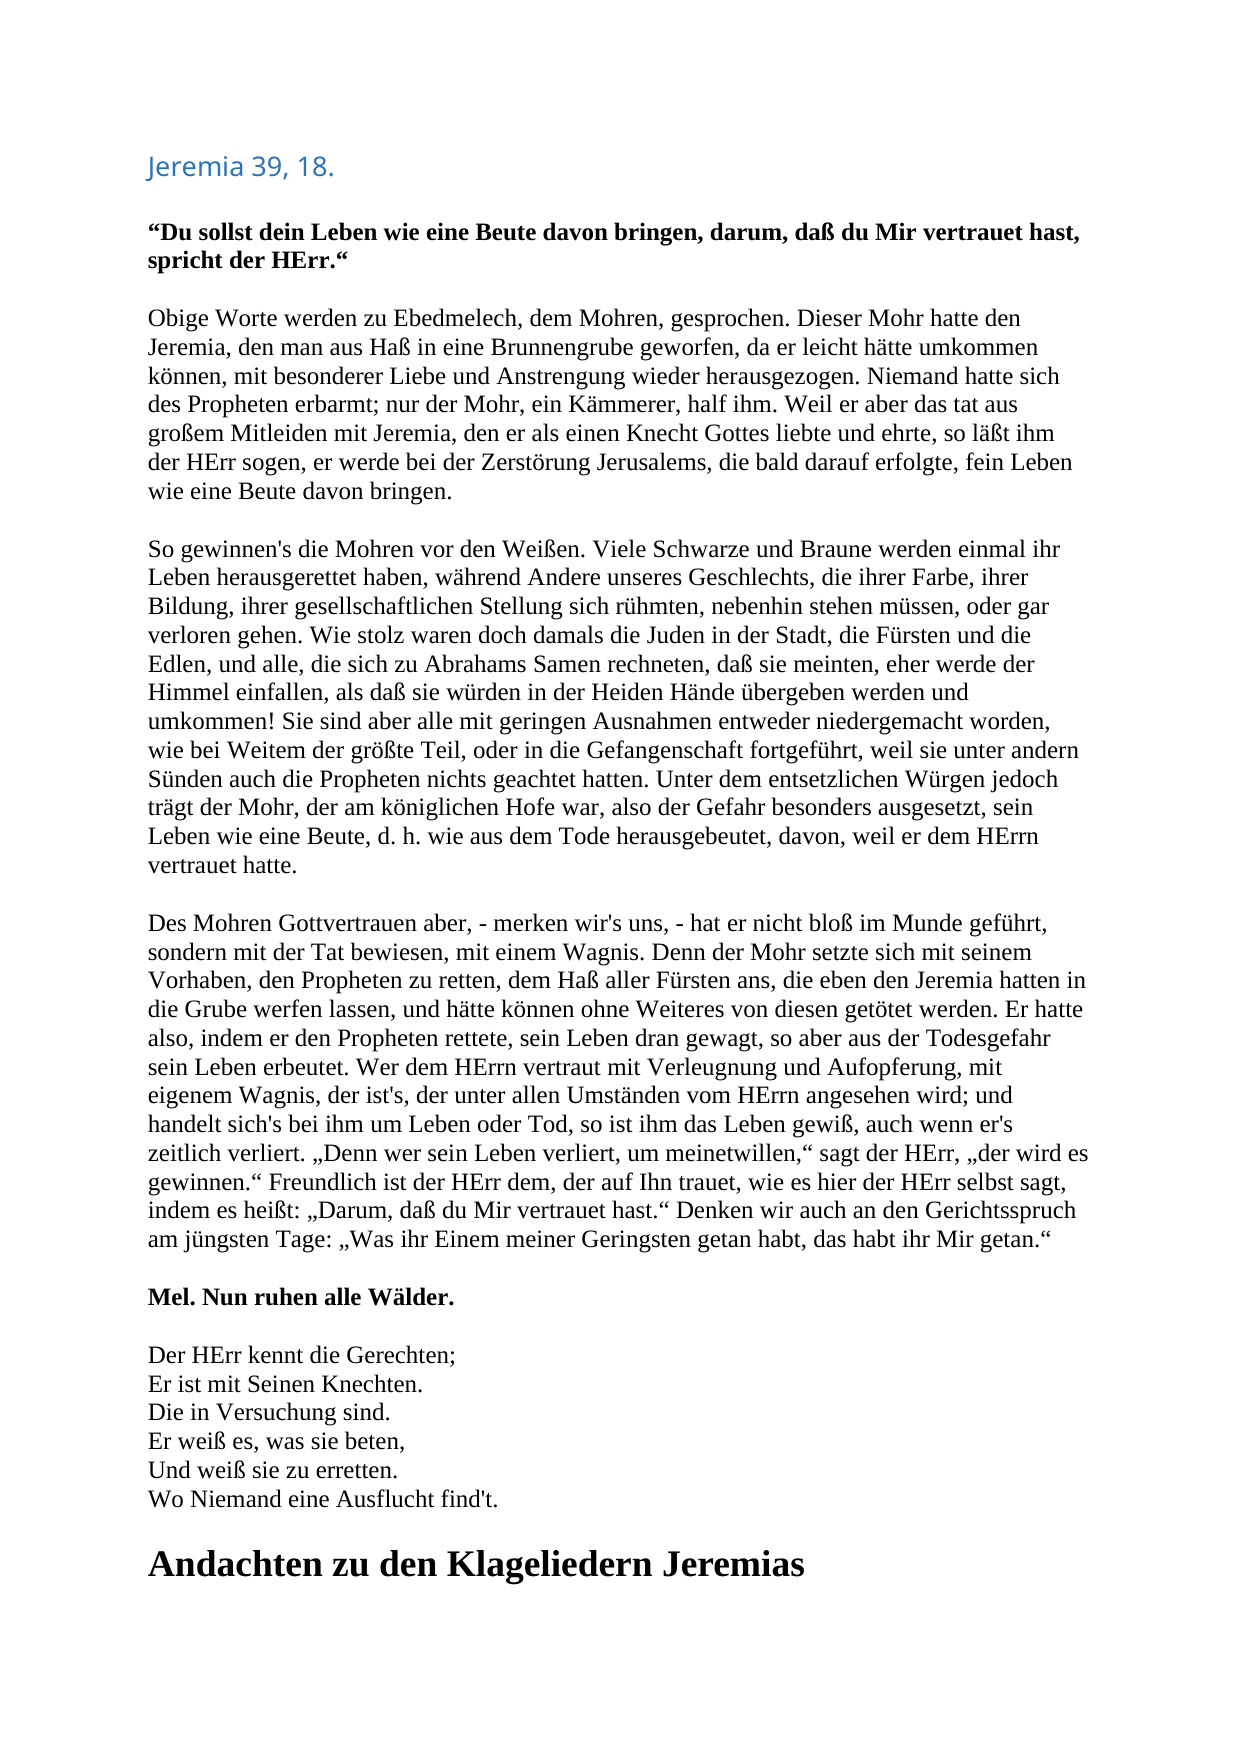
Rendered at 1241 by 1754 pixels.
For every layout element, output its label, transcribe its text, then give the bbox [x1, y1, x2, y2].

text “Du sollst dein Leben wie eine Beute davon bringen, darum, daß du Mir vertrauet hast, spricht der HErr.“ [148, 418, 1093, 476]
text Dennoch wird das Wort des Treuen Herrlich in Erfüllung geh'n. Jauchzend werden dann sich freuen, Die jetzt still mit Tränen sä'n, Wann der Segensstrom des HErrn Alles füllet nah' und fern. [148, 148, 1093, 320]
text So gewinnen's die Mohren vor den Weißen. Viele Schwarze und Braune werden einmal ihr Leben herausgerettet haben, während Andere unseres Geschlechts, die ihrer Farbe, ihrer Bildung, ihrer gesellschaftlichen Stellung sich rühmten, nebenhin stehen müssen, oder gar verloren gehen. Wie stolz waren doch damals die Juden in der Stadt, die Fürsten und die Edlen, und alle, die sich zu Abrahams Samen rechneten, daß sie meinten, eher werde der Himmel einfallen, als daß sie würden in der Heiden Hände übergeben werden und umkommen! Sie sind aber alle mit geringen Ausnahmen entweder niedergemacht worden, wie bei Weitem der größte Teil, oder in die Gefangenschaft fortgeführt, weil sie unter andern Sünden auch die Propheten nichts geachtet hatten. Unter dem entsetzlichen Würgen jedoch trägt der Mohr, der am königlichen Hofe war, also der Gefahr besonders ausgesetzt, sein Leben wie eine Beute, d. h. wie aus dem Tode herausgebeutet, davon, weil er dem HErrn vertrauet hatte. [148, 735, 1093, 1080]
text Des Mohren Gottvertrauen aber, - merken wir's uns, - hat er nicht bloß im Munde geführt, sondern mit der Tat bewiesen, mit einem Wagnis. Denn der Mohr setzte sich mit seinem Vorhaben, den Propheten zu retten, dem Haß aller Fürsten ans, die eben den Jeremia hatten in die Grube werfen lassen, und hätte können ohne Weiteres von diesen getötet werden. Er hatte also, indem er den Propheten rettete, sein Leben dran gewagt, so aber aus der Todesgefahr sein Leben erbeutet. Wer dem HErrn vertraut mit Verleugnung und Aufopferung, mit eigenem Wagnis, der ist's, der unter allen Umständen vom HErrn angesehen wird; und handelt sich's bei ihm um Leben oder Tod, so ist ihm das Leben gewiß, auch wenn er's zeitlich verliert. „Denn wer sein Leben verliert, um meinetwillen,“ sagt der HErr, „der wird es gewinnen.“ Freundlich ist der HErr dem, der auf Ihn trauet, wie es hier der HErr selbst sagt, indem es heißt: „Darum, daß du Mir vertrauet hast.“ Denken wir auch an den Gerichtsspruch am jüngsten Tage: „Was ihr Einem meiner Geringsten getan habt, das habt ihr Mir getan.“ [148, 1109, 1093, 1454]
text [148, 1542, 1093, 1628]
text Obige Worte werden zu Ebedmelech, dem Mohren, gesprochen. Dieser Mohr hatte den Jeremia, den man aus Haß in eine Brunnengrube geworfen, da er leicht hätte umkommen können, mit besonderer Liebe und Anstrengung wieder herausgezogen. Niemand hatte sich des Propheten erbarmt; nur der Mohr, ein Kämmerer, half ihm. Weil er aber das tat aus großem Mitleiden mit Jeremia, den er als einen Knecht Gottes liebte und ehrte, so läßt ihm der HErr sogen, er werde bei der Zerstörung Jerusalems, die bald darauf erfolgte, fein Leben wie eine Beute davon bringen. [148, 505, 1093, 706]
text Mel. Nun ruhen alle Wälder. [148, 1484, 1093, 1512]
subtitle Jeremia 39, 18. [148, 349, 1093, 386]
